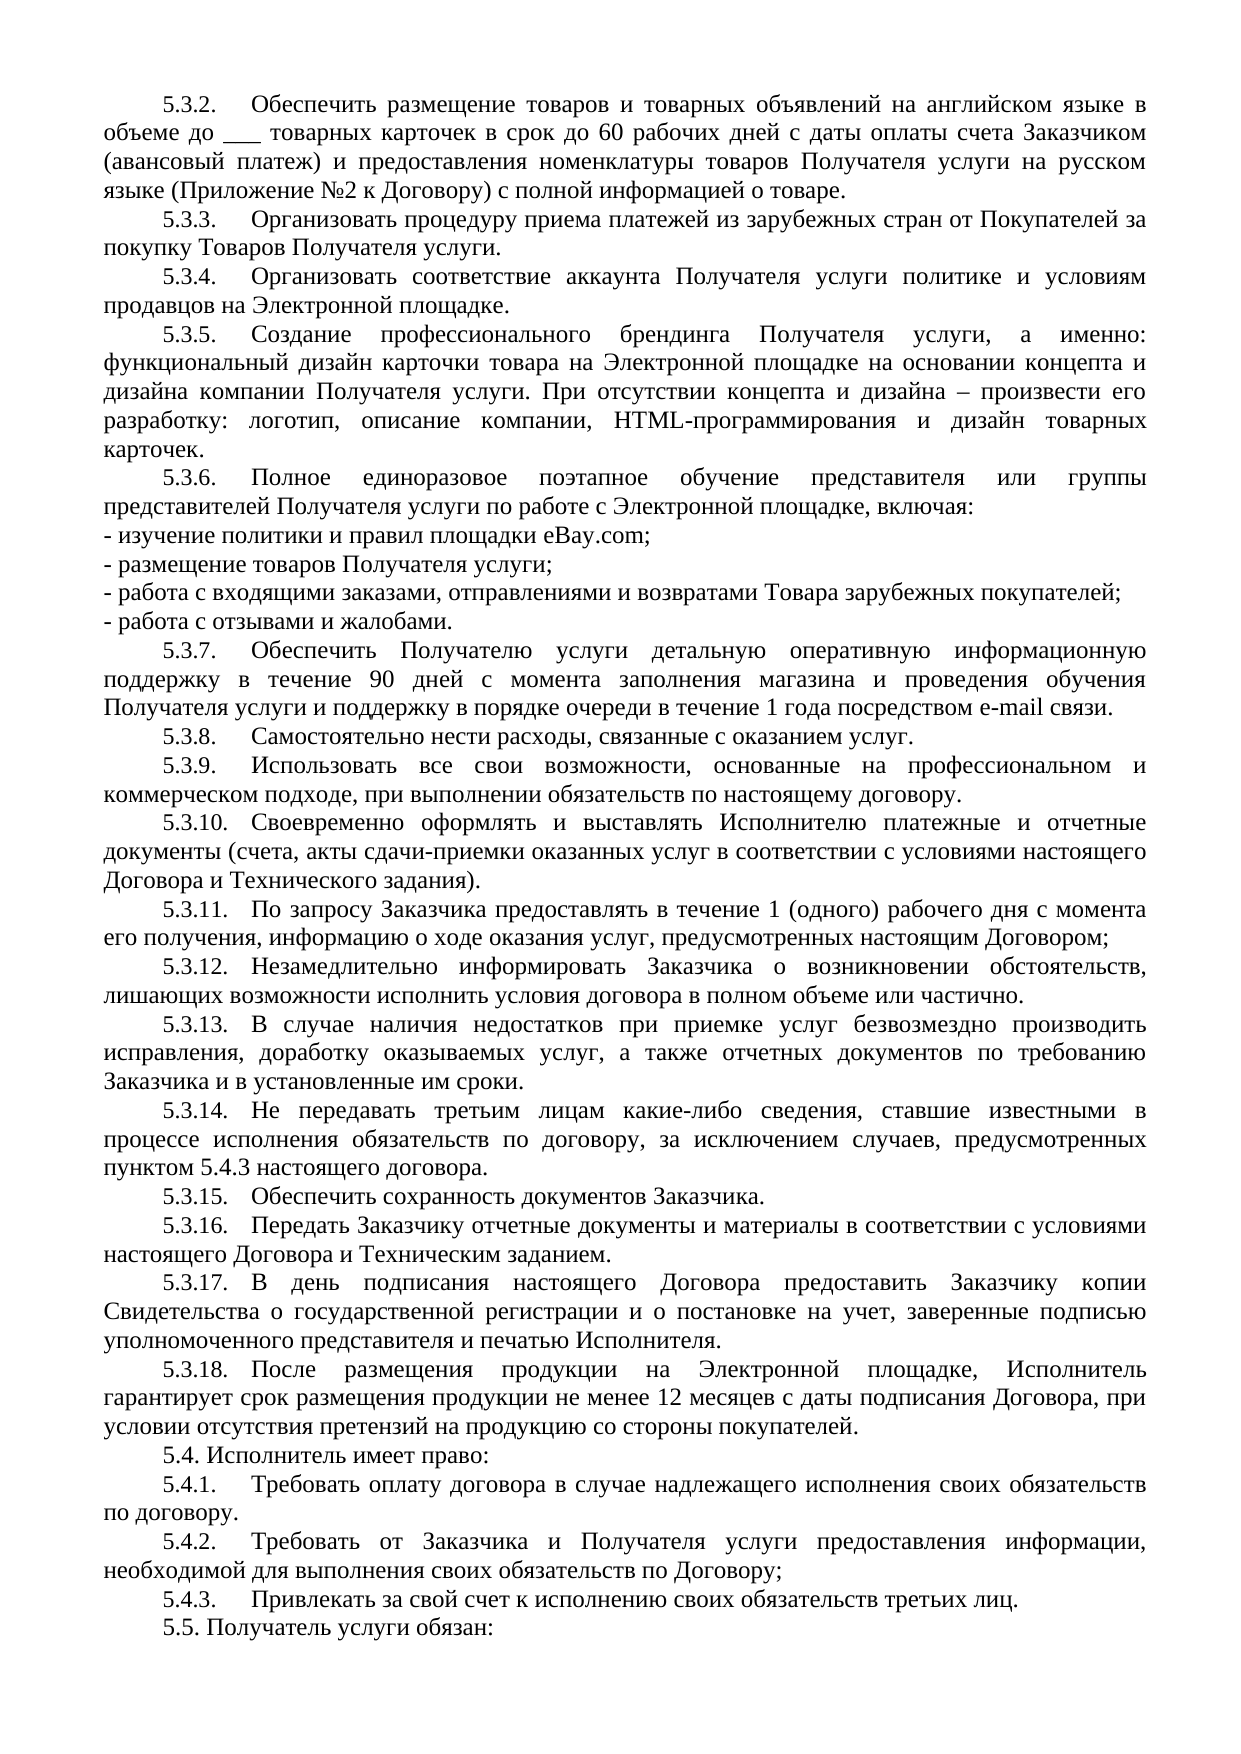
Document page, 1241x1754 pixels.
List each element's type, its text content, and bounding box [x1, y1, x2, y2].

list В случае наличия недостатков при приемке услуг безвозмездно производить исправления, доработку оказываемых услуг, а также отчетных документов по требованию Заказчика и в установленные им сроки. [103, 1009, 1147, 1095]
list После размещения продукции на Электронной площадке, Исполнитель гарантирует срок размещения продукции не менее 12 месяцев с даты подписания Договора, при условии отсутствия претензий на продукцию со стороны покупателей. [103, 1354, 1147, 1440]
text 5.4. Исполнитель имеет право: [103, 1440, 1152, 1469]
list Создание профессионального брендинга Получателя услуги, а именно: функциональный дизайн карточки товара на Электронной площадке на основании концепта и дизайна компании Получателя услуги. При отсутствии концепта и дизайна – произвести его разработку: логотип, описание компании, HTML-программирования и дизайн товарных карточек. [103, 319, 1147, 462]
list Требовать от Заказчика и Получателя услуги предоставления информации, необходимой для выполнения своих обязательств по Договору; [103, 1526, 1147, 1584]
list Требовать оплату договора в случае надлежащего исполнения своих обязательств по договору. [103, 1469, 1147, 1526]
list Самостоятельно нести расходы, связанные с оказанием услуг. [103, 721, 1147, 750]
list Обеспечить сохранность документов Заказчика. [103, 1181, 1152, 1210]
list Использовать все свои возможности, основанные на профессиональном и коммерческом подходе, при выполнении обязательств по настоящему договору. [103, 750, 1147, 807]
text - работа с отзывами и жалобами. [103, 606, 1147, 635]
text 5.5. Получатель услуги обязан: [162, 1612, 1152, 1641]
list Обеспечить Получателю услуги детальную оперативную информационную поддержку в течение 90 дней с момента заполнения магазина и проведения обучения Получателя услуги и поддержку в порядке очереди в течение 1 года посредством e-mail связи. [103, 635, 1147, 721]
list Полное единоразовое поэтапное обучение представителя или группы представителей Получателя услуги по работе с Электронной площадке, включая: [103, 462, 1147, 520]
list Организовать соответствие аккаунта Получателя услуги политике и условиям продавцов на Электронной площадке. [103, 261, 1147, 319]
list Незамедлительно информировать Заказчика о возникновении обстоятельств, лишающих возможности исполнить условия договора в полном объеме или частично. [103, 951, 1147, 1009]
list Не передавать третьим лицам какие-либо сведения, ставшие известными в процессе исполнения обязательств по договору, за исключением случаев, предусмотренных пунктом 5.4.3 настоящего договора. [103, 1095, 1147, 1181]
text - изучение политики и правил площадки eBay.com; [103, 520, 1147, 549]
list В день подписания настоящего Договора предоставить Заказчику копии Свидетельства о государственной регистрации и о постановке на учет, заверенные подписью уполномоченного представителя и печатью Исполнителя. [103, 1267, 1147, 1354]
text - работа с входящими заказами, отправлениями и возвратами Товара зарубежных покупателей; [103, 577, 1147, 606]
text - размещение товаров Получателя услуги; [103, 549, 1147, 577]
list Обеспечить размещение товаров и товарных объявлений на английском языке в объеме до ___ товарных карточек в срок до 60 рабочих дней с даты оплаты счета Заказчиком (авансовый платеж) и предоставления номенклатуры товаров Получателя услуги на русском языке (Приложение №2 к Договору) с полной информацией о товаре. [103, 89, 1147, 204]
list Своевременно оформлять и выставлять Исполнителю платежные и отчетные документы (счета, акты сдачи-приемки оказанных услуг в соответствии с условиями настоящего Договора и Технического задания). [103, 807, 1147, 894]
list Организовать процедуру приема платежей из зарубежных стран от Покупателей за покупку Товаров Получателя услуги. [103, 204, 1147, 261]
list По запросу Заказчика предоставлять в течение 1 (одного) рабочего дня с момента его получения, информацию о ходе оказания услуг, предусмотренных настоящим Договором; [103, 894, 1147, 951]
list Передать Заказчику отчетные документы и материалы в соответствии с условиями настоящего Договора и Техническим заданием. [103, 1210, 1147, 1267]
list Привлекать за свой счет к исполнению своих обязательств третьих лиц. [103, 1584, 1152, 1612]
